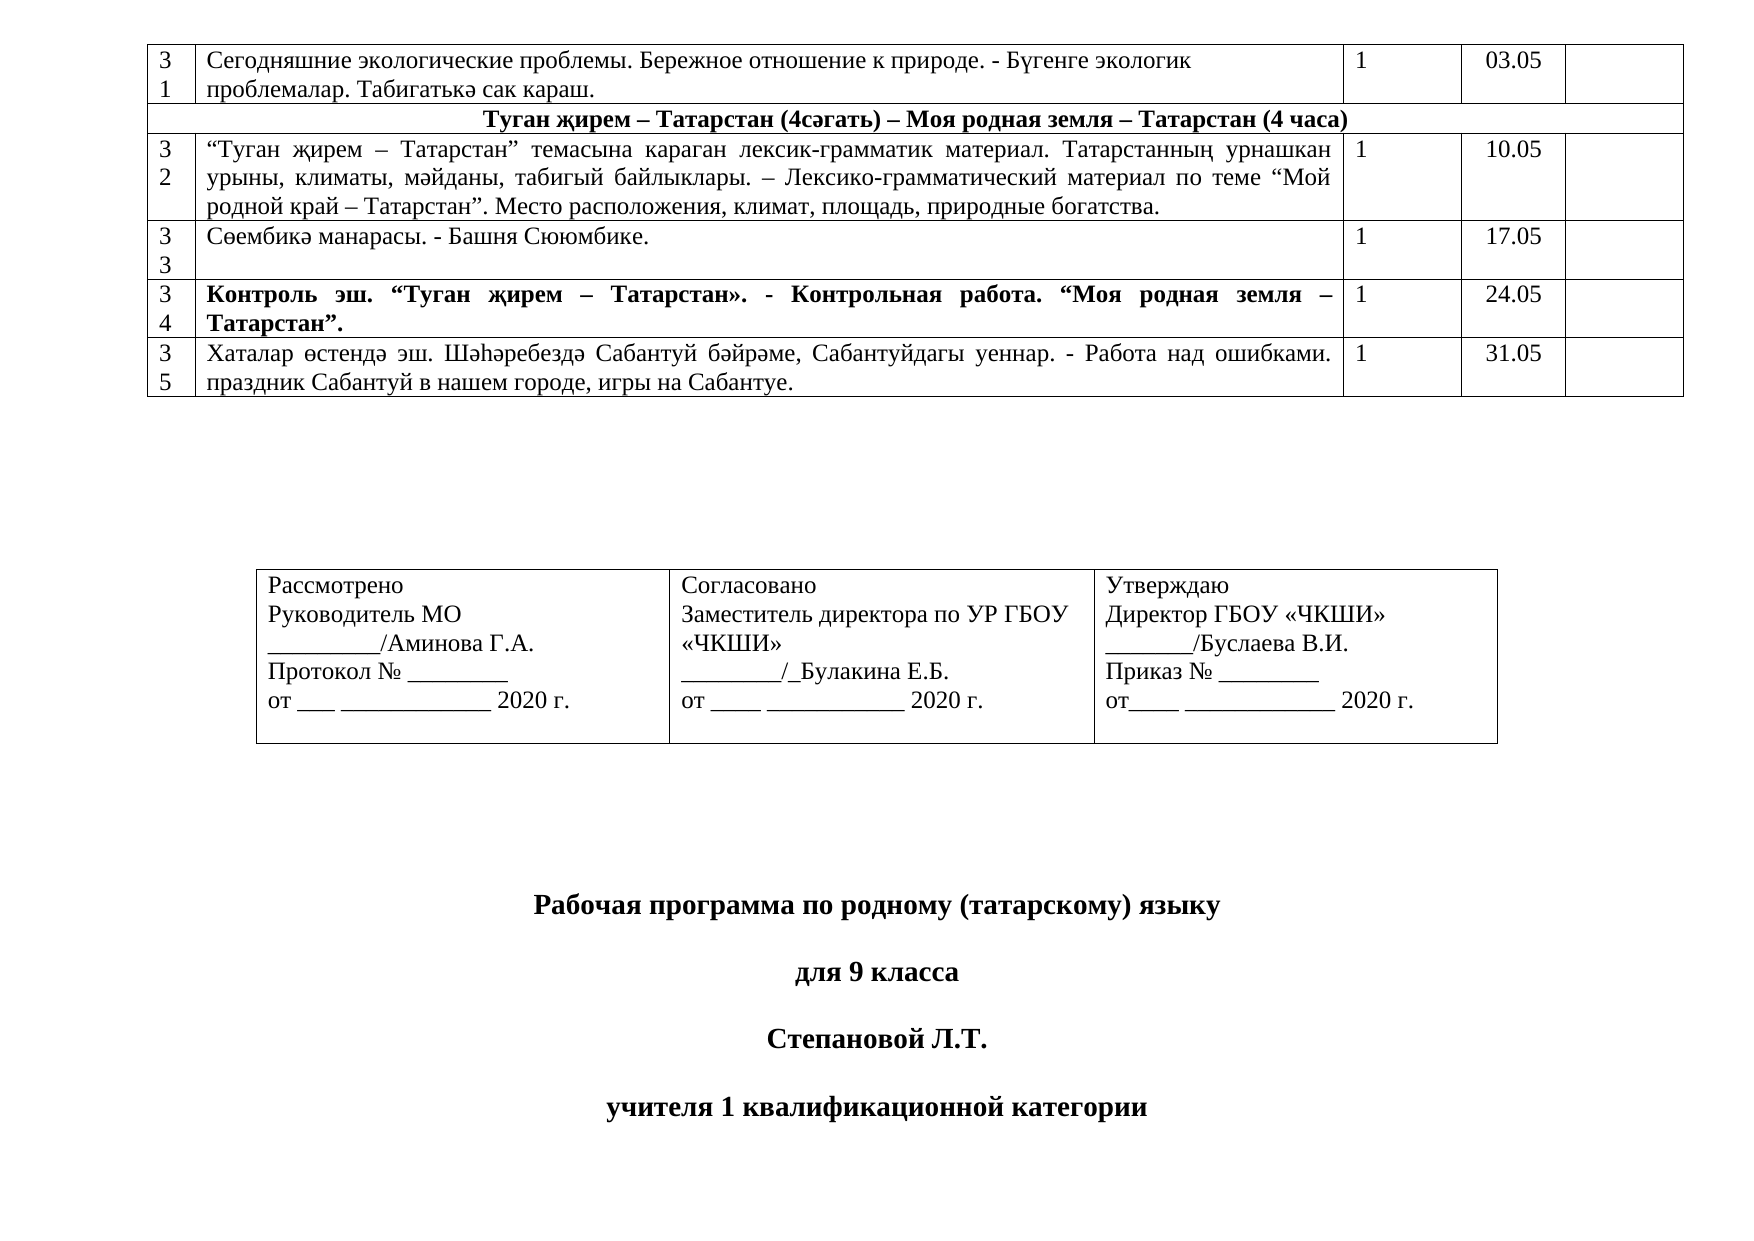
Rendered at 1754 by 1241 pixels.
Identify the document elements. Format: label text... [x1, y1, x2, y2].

table_header Рассмотрено Руководитель МО _________/Аминова Г.А. Протокол № ________ от ___ ____________ 2020 г. [257, 570, 669, 743]
table_cell 35 [148, 338, 195, 396]
text Рабочая программа по родному (татарскому) языку [118, 887, 1636, 921]
table_cell 34 [148, 280, 195, 337]
table_cell Туган җирем – Татарстан (4сәгать) – Моя родная земля – Татарстан (4 часа) [148, 104, 1683, 133]
table_cell 1 [1344, 280, 1461, 337]
text учителя 1 квалификационной категории [118, 1089, 1636, 1122]
table_cell 1 [1344, 221, 1461, 278]
table_cell 1 [1344, 338, 1461, 396]
table_cell “Туган җирем – Татарстан” темасына караган лексик-грамматик материал. Татарстанның урнашкан урыны, климаты, мәйданы, табигый байлыклары. – Лексико-грамматический материал по теме “Мой родной край – Татарстан”. Место расположения, климат, площадь, природные богатства. [196, 134, 1343, 220]
table_cell [1566, 338, 1683, 396]
text для 9 класса [118, 954, 1636, 988]
table_cell 1 [1344, 45, 1461, 103]
table_cell 17.05 [1462, 221, 1565, 278]
table_cell [1566, 280, 1683, 337]
table_header Утверждаю Директор ГБОУ «ЧКШИ» _______/Буслаева В.И. Приказ № ________ от____ ____________ 2020 г. [1095, 570, 1497, 743]
table_cell Хаталар өстендә эш. Шәһәребездә Сабантуй бәйрәме, Сабантуйдагы уеннар. - Работа над ошибками. праздник Сабантуй в нашем городе, игры на Сабантуе. [196, 338, 1343, 396]
table_cell 24.05 [1462, 280, 1565, 337]
table_cell Контроль эш. “Туган җирем – Татарстан». - Контрольная работа. “Моя родная земля – Татарстан”. [196, 280, 1343, 337]
table_cell [1566, 134, 1683, 220]
table_cell [1566, 45, 1683, 103]
table_cell 33 [148, 221, 195, 278]
text Степановой Л.Т. [118, 1022, 1636, 1055]
table_cell 32 [148, 134, 195, 220]
table_cell 10.05 [1462, 134, 1565, 220]
table_cell Сегодняшние экологические проблемы. Бережное отношение к природе. - Бүгенге экологик проблемалар. Табигатькә сак караш. [196, 45, 1343, 103]
table_cell [1566, 221, 1683, 278]
table_cell 31 [148, 45, 195, 103]
table_cell 03.05 [1462, 45, 1565, 103]
table_header Согласовано Заместитель директора по УР ГБОУ «ЧКШИ» ________/_Булакина Е.Б. от ____ ___________ 2020 г. [670, 570, 1094, 743]
table_cell 1 [1344, 134, 1461, 220]
table_cell Сөембикә манарасы. - Башня Сююмбике. [196, 221, 1343, 278]
table_cell 31.05 [1462, 338, 1565, 396]
